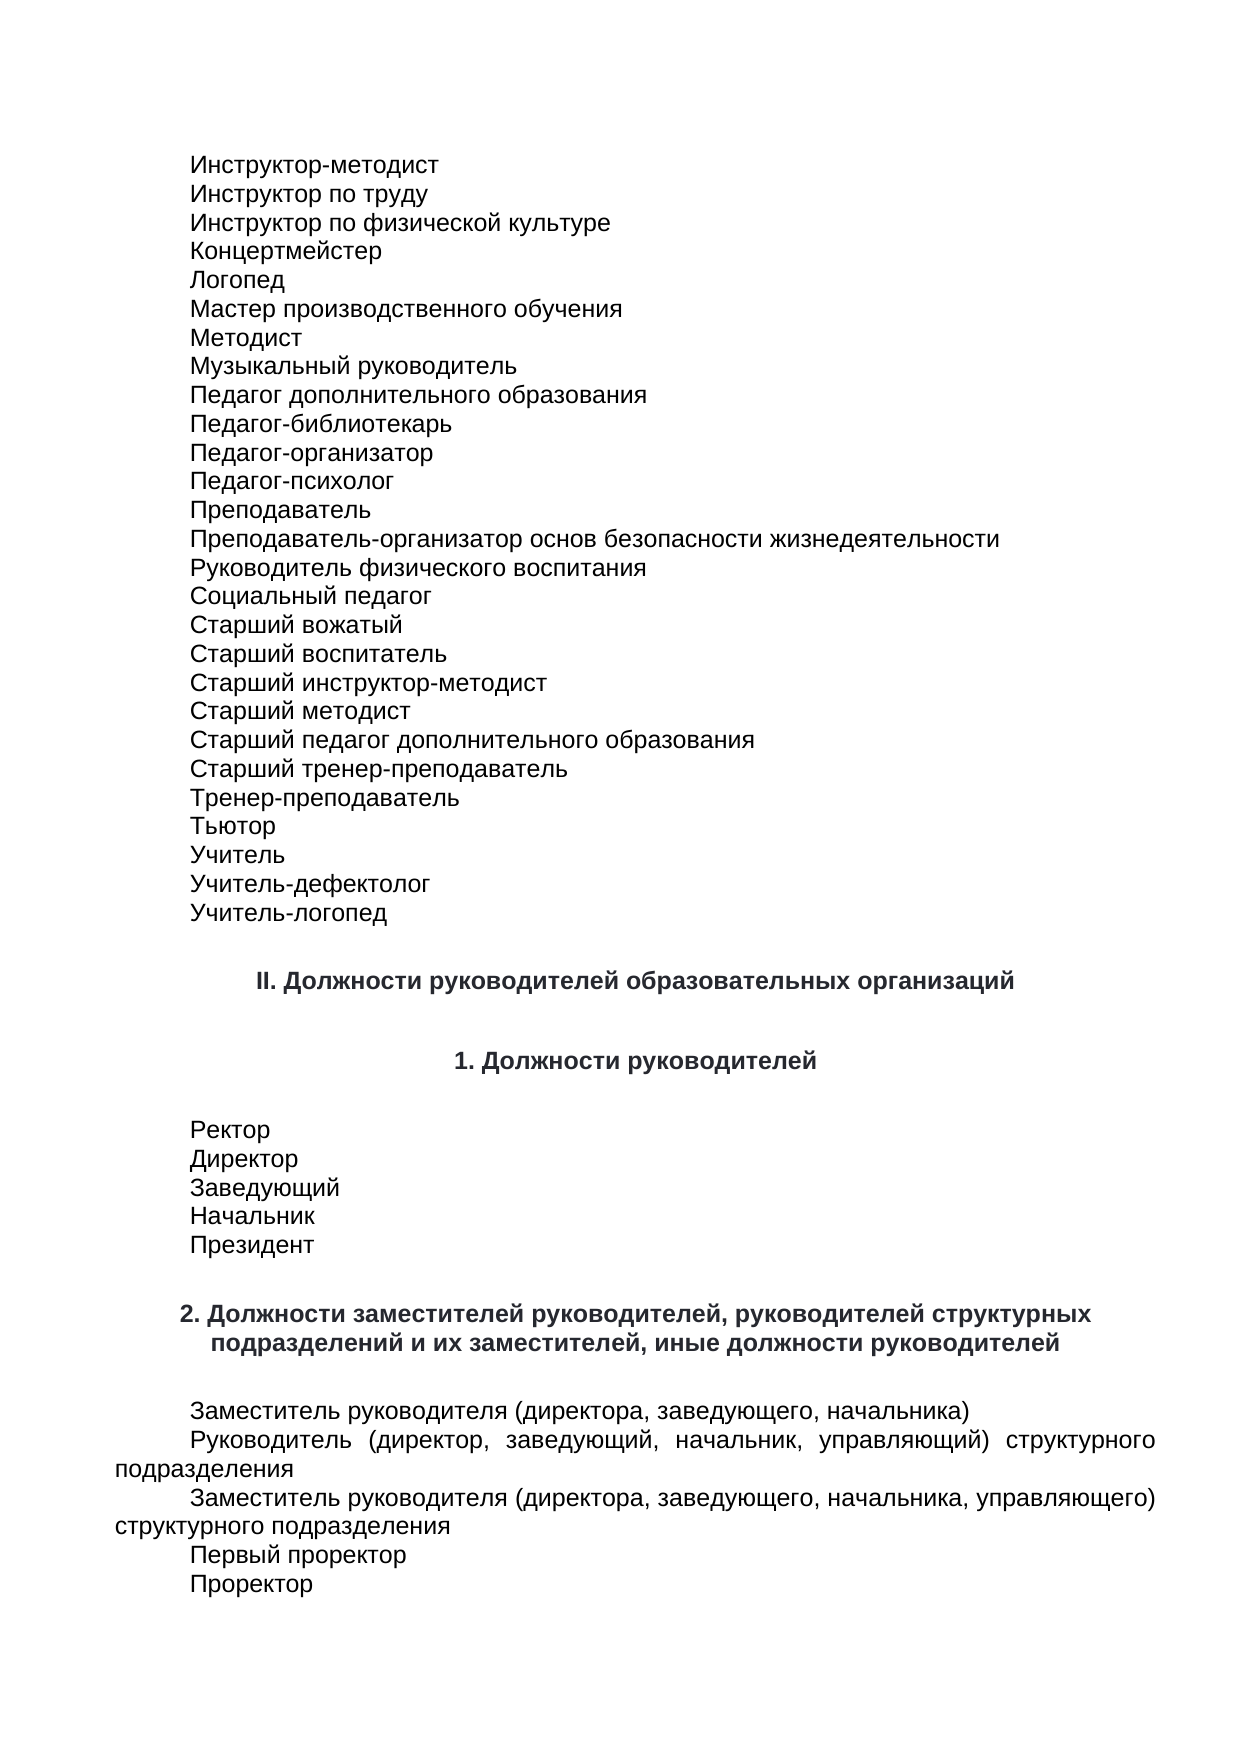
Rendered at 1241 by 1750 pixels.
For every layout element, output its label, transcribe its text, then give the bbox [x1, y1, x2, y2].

text Педагог дополнительного образования [114, 380, 1157, 409]
text Методист [114, 322, 1157, 351]
text Тьютор [114, 811, 1157, 840]
text Инструктор-методист [114, 150, 1157, 179]
text Старший методист [114, 696, 1157, 725]
text Старший вожатый [114, 610, 1157, 639]
text Логопед [114, 265, 1157, 294]
text Старший воспитатель [114, 639, 1157, 667]
text Директор [114, 1144, 1157, 1172]
text Инструктор по труду [114, 179, 1157, 207]
text Заместитель руководителя (директора, заведующего, начальника, управляющего) структурного подразделения [114, 1482, 1157, 1540]
text Президент [114, 1230, 1157, 1259]
text Преподаватель-организатор основ безопасности жизнедеятельности [114, 524, 1157, 552]
text Преподаватель [114, 495, 1157, 524]
text Педагог-библиотекарь [114, 409, 1157, 437]
text Начальник [114, 1201, 1157, 1230]
text 1. Должности руководителей [114, 1046, 1157, 1075]
text Старший тренер-преподаватель [114, 754, 1157, 782]
text Учитель [114, 840, 1157, 869]
text Старший педагог дополнительного образования [114, 725, 1157, 754]
text Социальный педагог [114, 581, 1157, 610]
text Музыкальный руководитель [114, 351, 1157, 380]
text Концертмейстер [114, 236, 1157, 265]
text Старший инструктор-методист [114, 667, 1157, 696]
text Первый проректор [114, 1540, 1157, 1569]
text Ректор [114, 1115, 1157, 1144]
text Педагог-организатор [114, 437, 1157, 466]
text Проректор [114, 1569, 1157, 1597]
text Заведующий [114, 1172, 1157, 1201]
text Педагог-психолог [114, 466, 1157, 495]
text Тренер-преподаватель [114, 782, 1157, 811]
text Учитель-логопед [114, 897, 1157, 926]
text Руководитель (директор, заведующий, начальник, управляющий) структурного подразделения [114, 1425, 1157, 1482]
text Учитель-дефектолог [114, 869, 1157, 897]
text Инструктор по физической культуре [114, 207, 1157, 236]
text Заместитель руководителя (директора, заведующего, начальника) [114, 1396, 1157, 1425]
text 2. Должности заместителей руководителей, руководителей структурных подразделений и их заместителей, иные должности руководителей [114, 1299, 1157, 1356]
text Руководитель физического воспитания [114, 552, 1157, 581]
text Мастер производственного обучения [114, 294, 1157, 322]
text II. Должности руководителей образовательных организаций [114, 966, 1157, 995]
